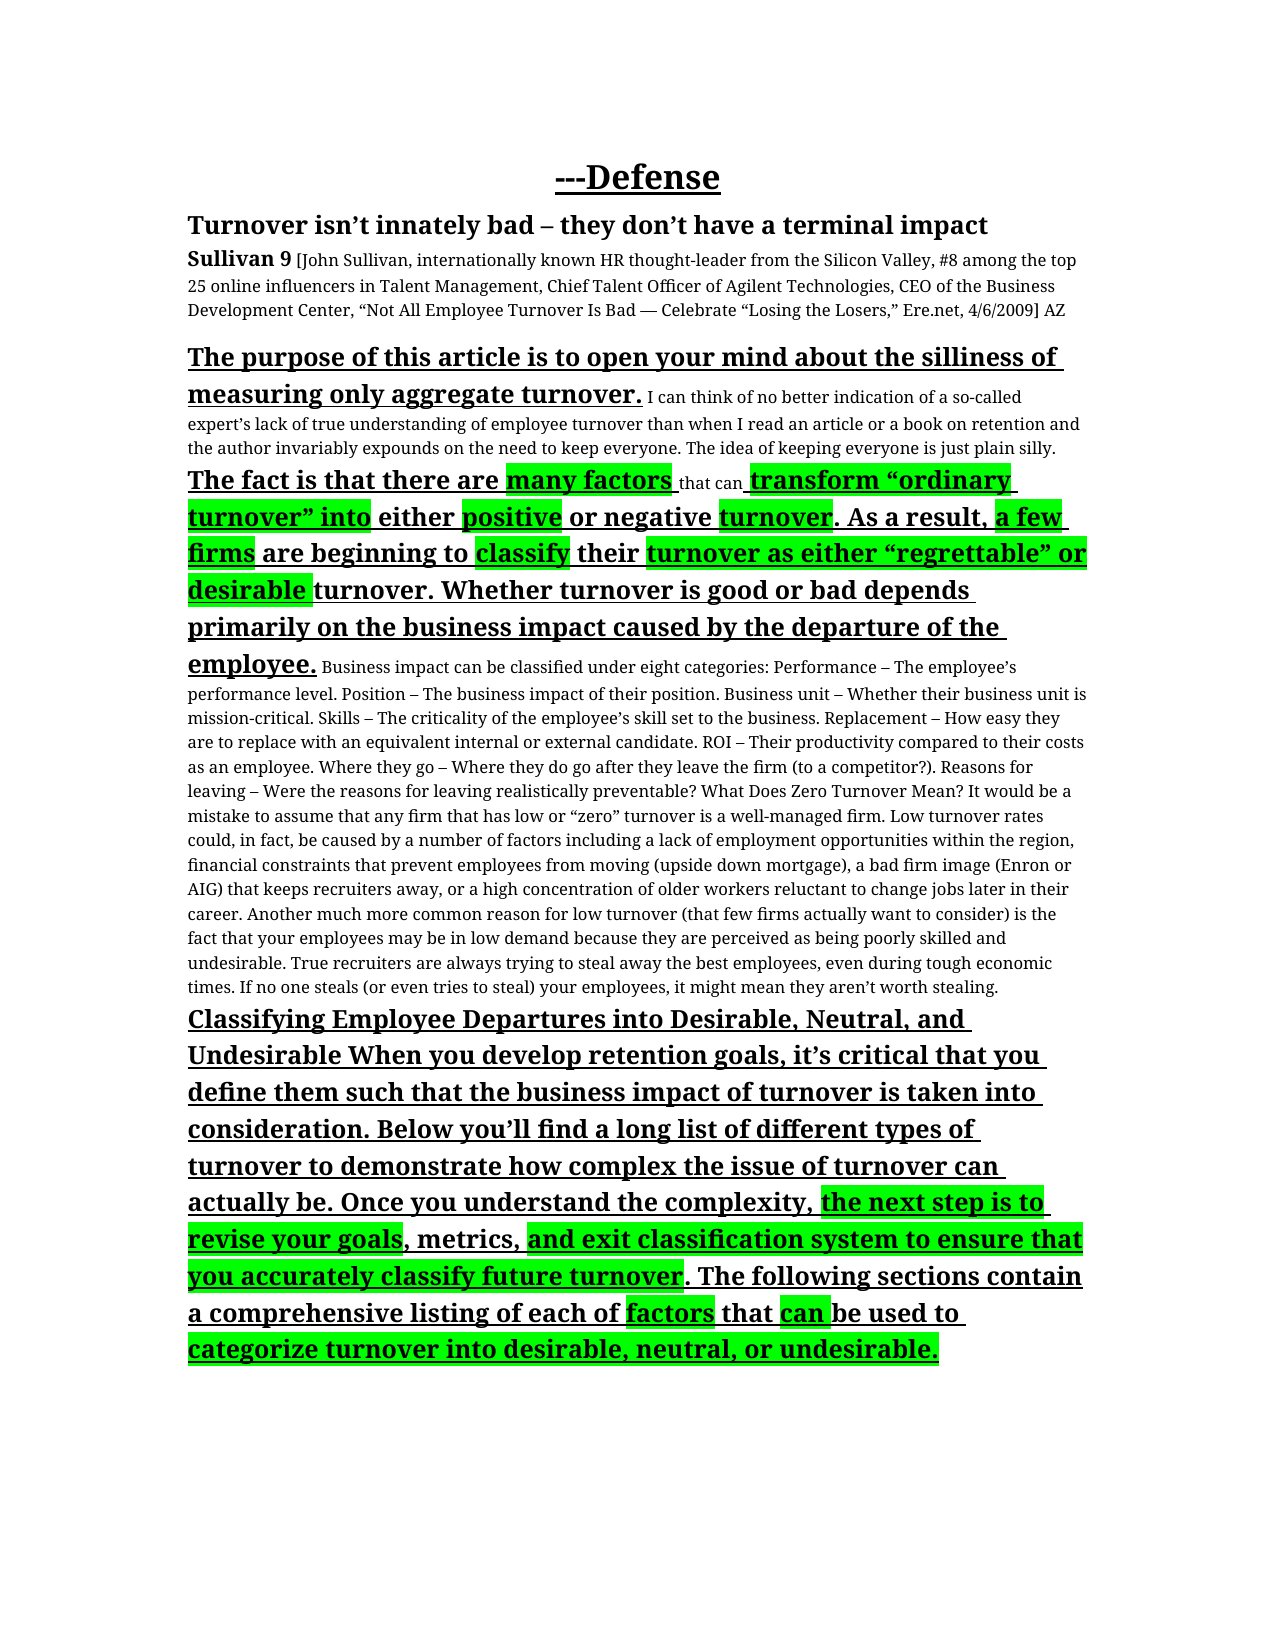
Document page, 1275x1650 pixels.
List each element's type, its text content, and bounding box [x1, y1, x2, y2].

subtitle Turnover isn’t innately bad – they don’t have a terminal impact [187, 207, 1087, 241]
text The purpose of this article is to open your mind about the silliness of measuring only aggregate turnover. I can think of no better indication of a so-called expert’s lack of true understanding of employee turnover than when I read an article or a book on retention and the author invariably expounds on the need to keep everyone. The idea of keeping everyone is just plain silly. The fact is that there are many factors that can transform “ordinary turnover” into either positive or negative turnover. As a result, a few firms are beginning to classify their turnover as either “regrettable” or desirable turnover. Whether turnover is good or bad depends primarily on the business impact caused by the departure of the employee. Business impact can be classified under eight categories: Performance – The employee’s performance level. Position – The business impact of their position. Business unit – Whether their business unit is mission-critical. Skills – The criticality of the employee’s skill set to the business. Replacement – How easy they are to replace with an equivalent internal or external candidate. ROI – Their productivity compared to their costs as an employee. Where they go – Where they do go after they leave the firm (to a competitor?). Reasons for leaving – Were the reasons for leaving realistically preventable? What Does Zero Turnover Mean? It would be a mistake to assume that any firm that has low or “zero” turnover is a well-managed firm. Low turnover rates could, in fact, be caused by a number of factors including a lack of employment opportunities within the region, financial constraints that prevent employees from moving (upside down mortgage), a bad firm image (Enron or AIG) that keeps recruiters away, or a high concentration of older workers reluctant to change jobs later in their career. Another much more common reason for low turnover (that few firms actually want to consider) is the fact that your employees may be in low demand because they are perceived as being poorly skilled and undesirable. True recruiters are always trying to steal away the best employees, even during tough economic times. If no one steals (or even tries to steal) your employees, it might mean they aren’t worth stealing. Classifying Employee Departures into Desirable, Neutral, and Undesirable When you develop retention goals, it’s critical that you define them such that the business impact of turnover is taken into consideration. Below you’ll find a long list of different types of turnover to demonstrate how complex the issue of turnover can actually be. Once you understand the complexity, the next step is to revise your goals, metrics, and exit classification system to ensure that you accurately classify future turnover. The following sections contain a comprehensive listing of each of factors that can be used to categorize turnover into desirable, neutral, or undesirable. [187, 340, 1087, 565]
subtitle ---Defense [187, 154, 1087, 199]
text Sullivan 9 [John Sullivan, internationally known HR thought-leader from the Silicon Valley, #8 among the top 25 online influencers in Talent Management, Chief Talent Officer of Agilent Technologies, CEO of the Business Development Center, “Not All Employee Turnover Is Bad — Celebrate “Losing the Losers,” Ere.net, 4/6/2009] AZ [187, 244, 1087, 321]
text The purpose of this article is to open your mind about the silliness of measuring only aggregate turnover. I can think of no better indication of a so-called expert’s lack of true understanding of employee turnover than when I read an article or a book on retention and the author invariably expounds on the need to keep everyone. The idea of keeping everyone is just plain silly. The fact is that there are many factors that can transform “ordinary turnover” into either positive or negative turnover. As a result, a few firms are beginning to classify their turnover as either “regrettable” or desirable turnover. Whether turnover is good or bad depends primarily on the business impact caused by the departure of the employee. Business impact can be classified under eight categories: Performance – The employee’s performance level. Position – The business impact of their position. Business unit – Whether their business unit is mission-critical. Skills – The criticality of the employee’s skill set to the business. Replacement – How easy they are to replace with an equivalent internal or external candidate. ROI – Their productivity compared to their costs as an employee. Where they go – Where they do go after they leave the firm (to a competitor?). Reasons for leaving – Were the reasons for leaving realistically preventable? What Does Zero Turnover Mean? It would be a mistake to assume that any firm that has low or “zero” turnover is a well-managed firm. Low turnover rates could, in fact, be caused by a number of factors including a lack of employment opportunities within the region, financial constraints that prevent employees from moving (upside down mortgage), a bad firm image (Enron or AIG) that keeps recruiters away, or a high concentration of older workers reluctant to change jobs later in their career. Another much more common reason for low turnover (that few firms actually want to consider) is the fact that your employees may be in low demand because they are perceived as being poorly skilled and undesirable. True recruiters are always trying to steal away the best employees, even during tough economic times. If no one steals (or even tries to steal) your employees, it might mean they aren’t worth stealing. Classifying Employee Departures into Desirable, Neutral, and Undesirable When you develop retention goals, it’s critical that you define them such that the business impact of turnover is taken into consideration. Below you’ll find a long list of different types of turnover to demonstrate how complex the issue of turnover can actually be. Once you understand the complexity, the next step is to revise your goals, metrics, and exit classification system to ensure that you accurately classify future turnover. The following sections contain a comprehensive listing of each of factors that can be used to categorize turnover into desirable, neutral, or undesirable. [187, 566, 1087, 1366]
